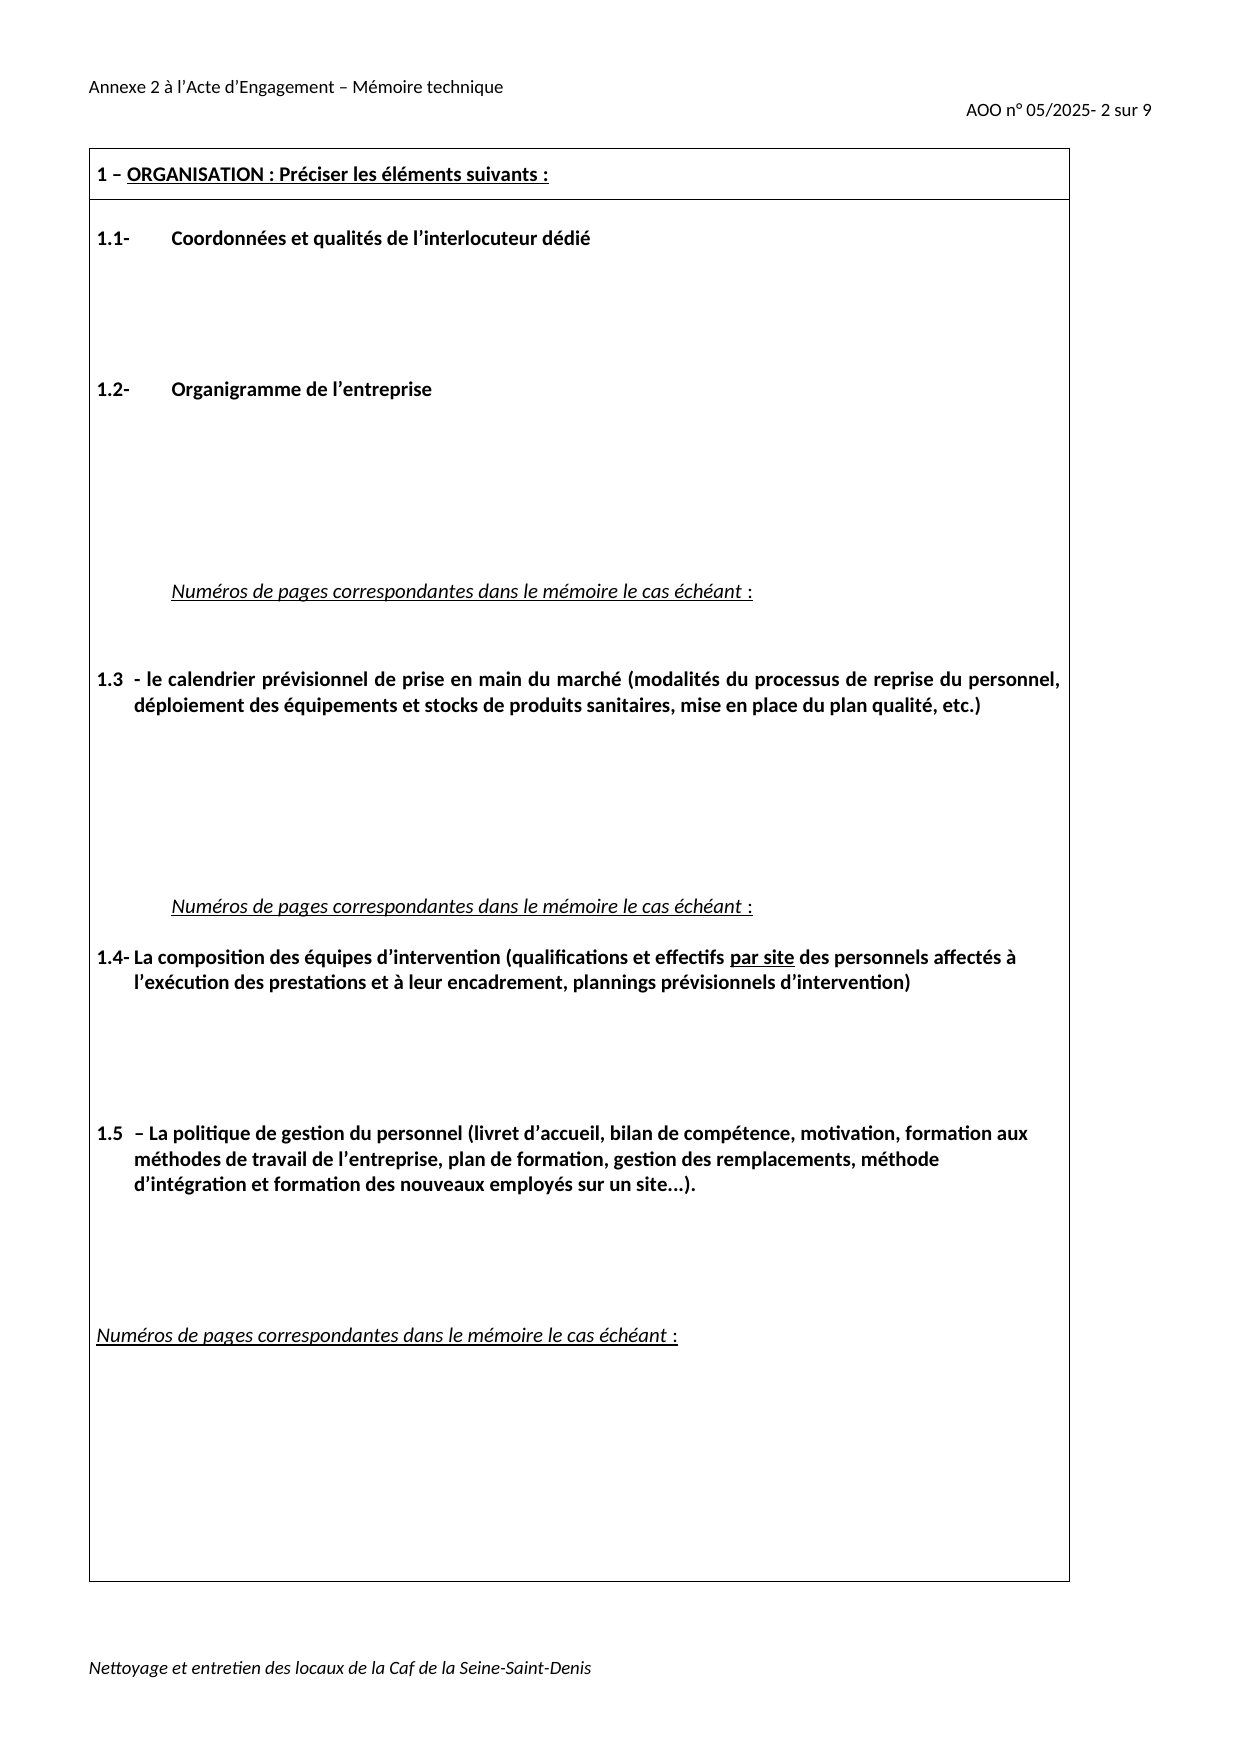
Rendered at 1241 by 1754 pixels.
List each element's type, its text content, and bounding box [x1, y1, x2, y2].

table_cell Coordonnées et qualités de l’interlocuteur dédié Organigramme de l’entreprise Numéros de pages correspondantes dans le mémoire le cas échéant : - le calendrier prévisionnel de prise en main du marché (modalités du processus de reprise du personnel, déploiement des équipements et stocks de produits sanitaires, mise en place du plan qualité, etc.) Numéros de pages correspondantes dans le mémoire le cas échéant : La composition des équipes d’intervention (qualifications et effectifs par site des personnels affectés à l’exécution des prestations et à leur encadrement, plannings prévisionnels d’intervention) – La politique de gestion du personnel (livret d’accueil, bilan de compétence, motivation, formation aux méthodes de travail de l’entreprise, plan de formation, gestion des remplacements, méthode d’intégration et formation des nouveaux employés sur un site...). Numéros de pages correspondantes dans le mémoire le cas échéant : [90, 200, 1069, 1581]
table_header 1 – OrganISATION : Préciser les éléments suivants : [90, 149, 1069, 199]
